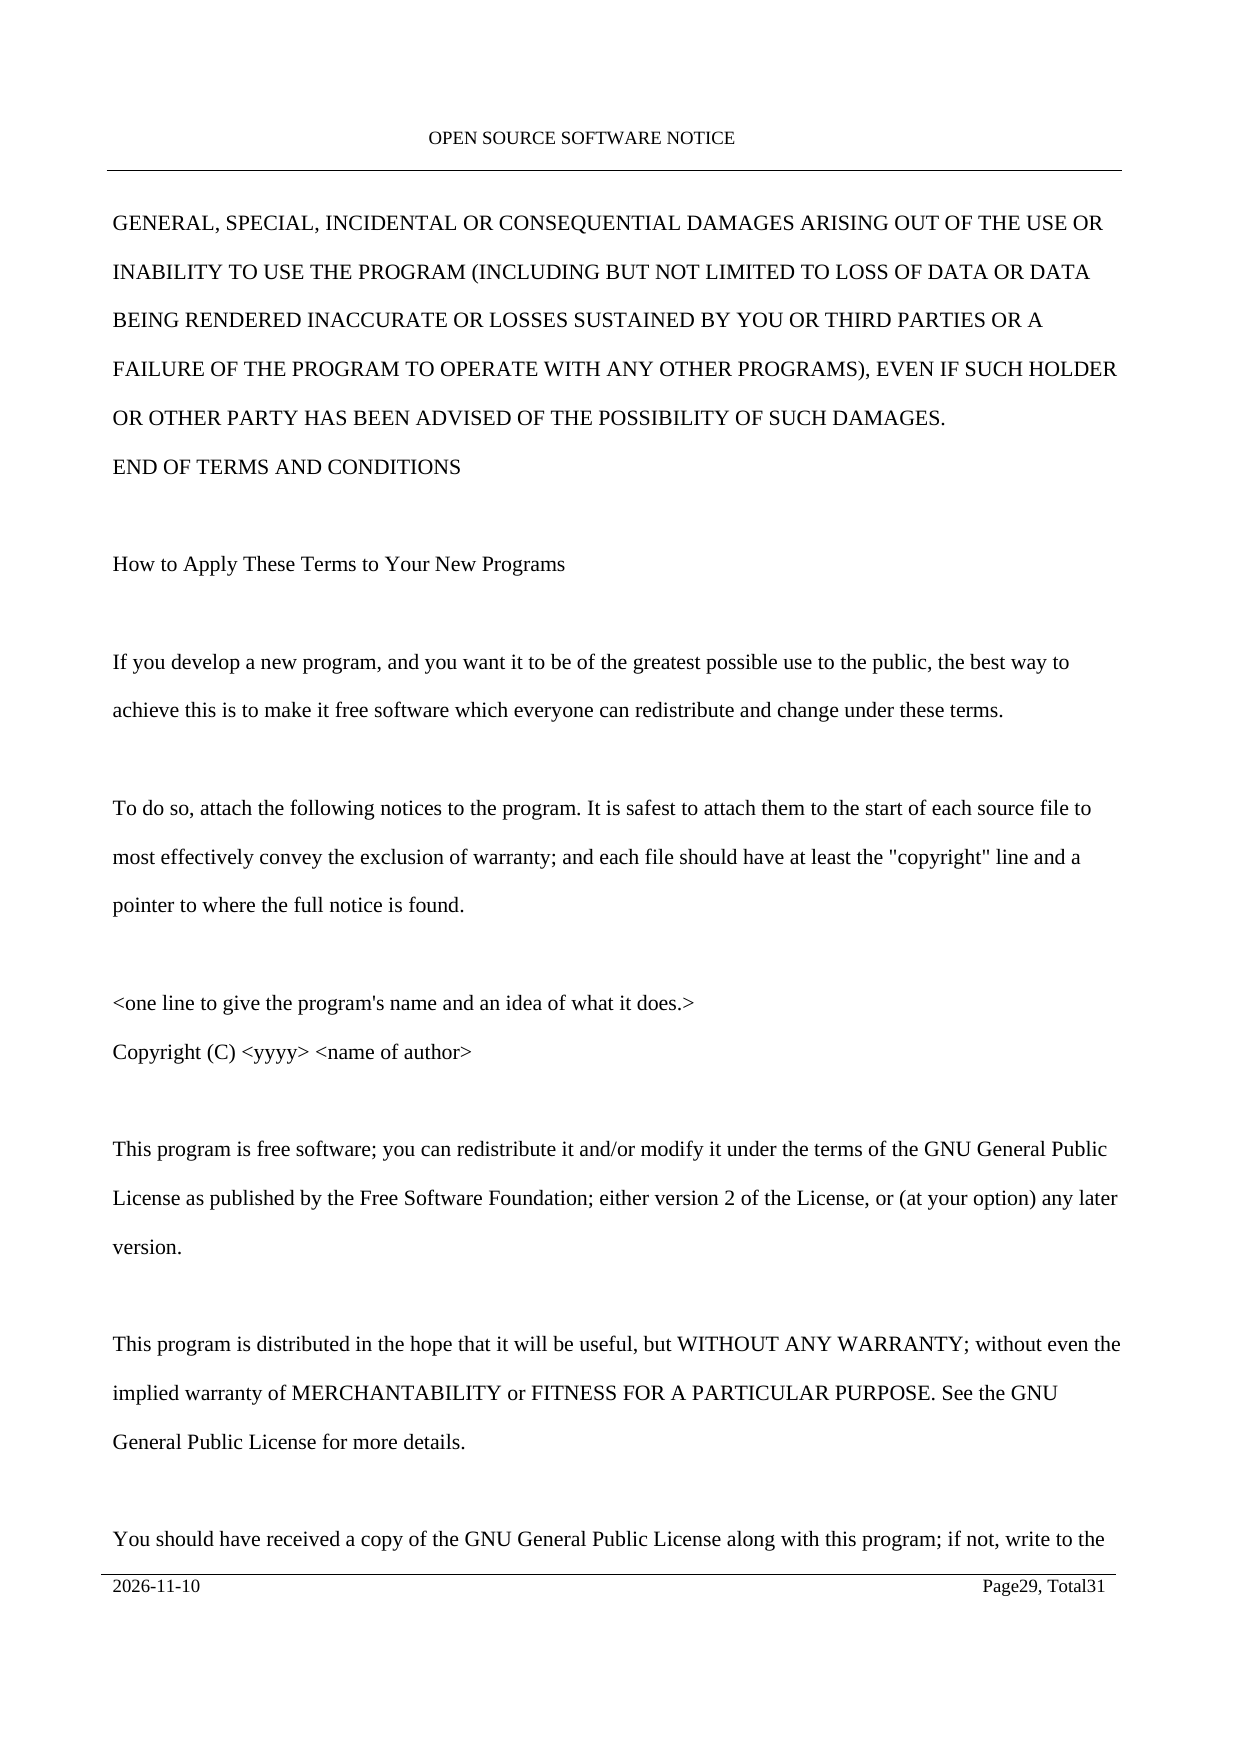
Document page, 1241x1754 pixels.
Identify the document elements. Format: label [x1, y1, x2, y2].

text [112, 206, 1128, 1555]
